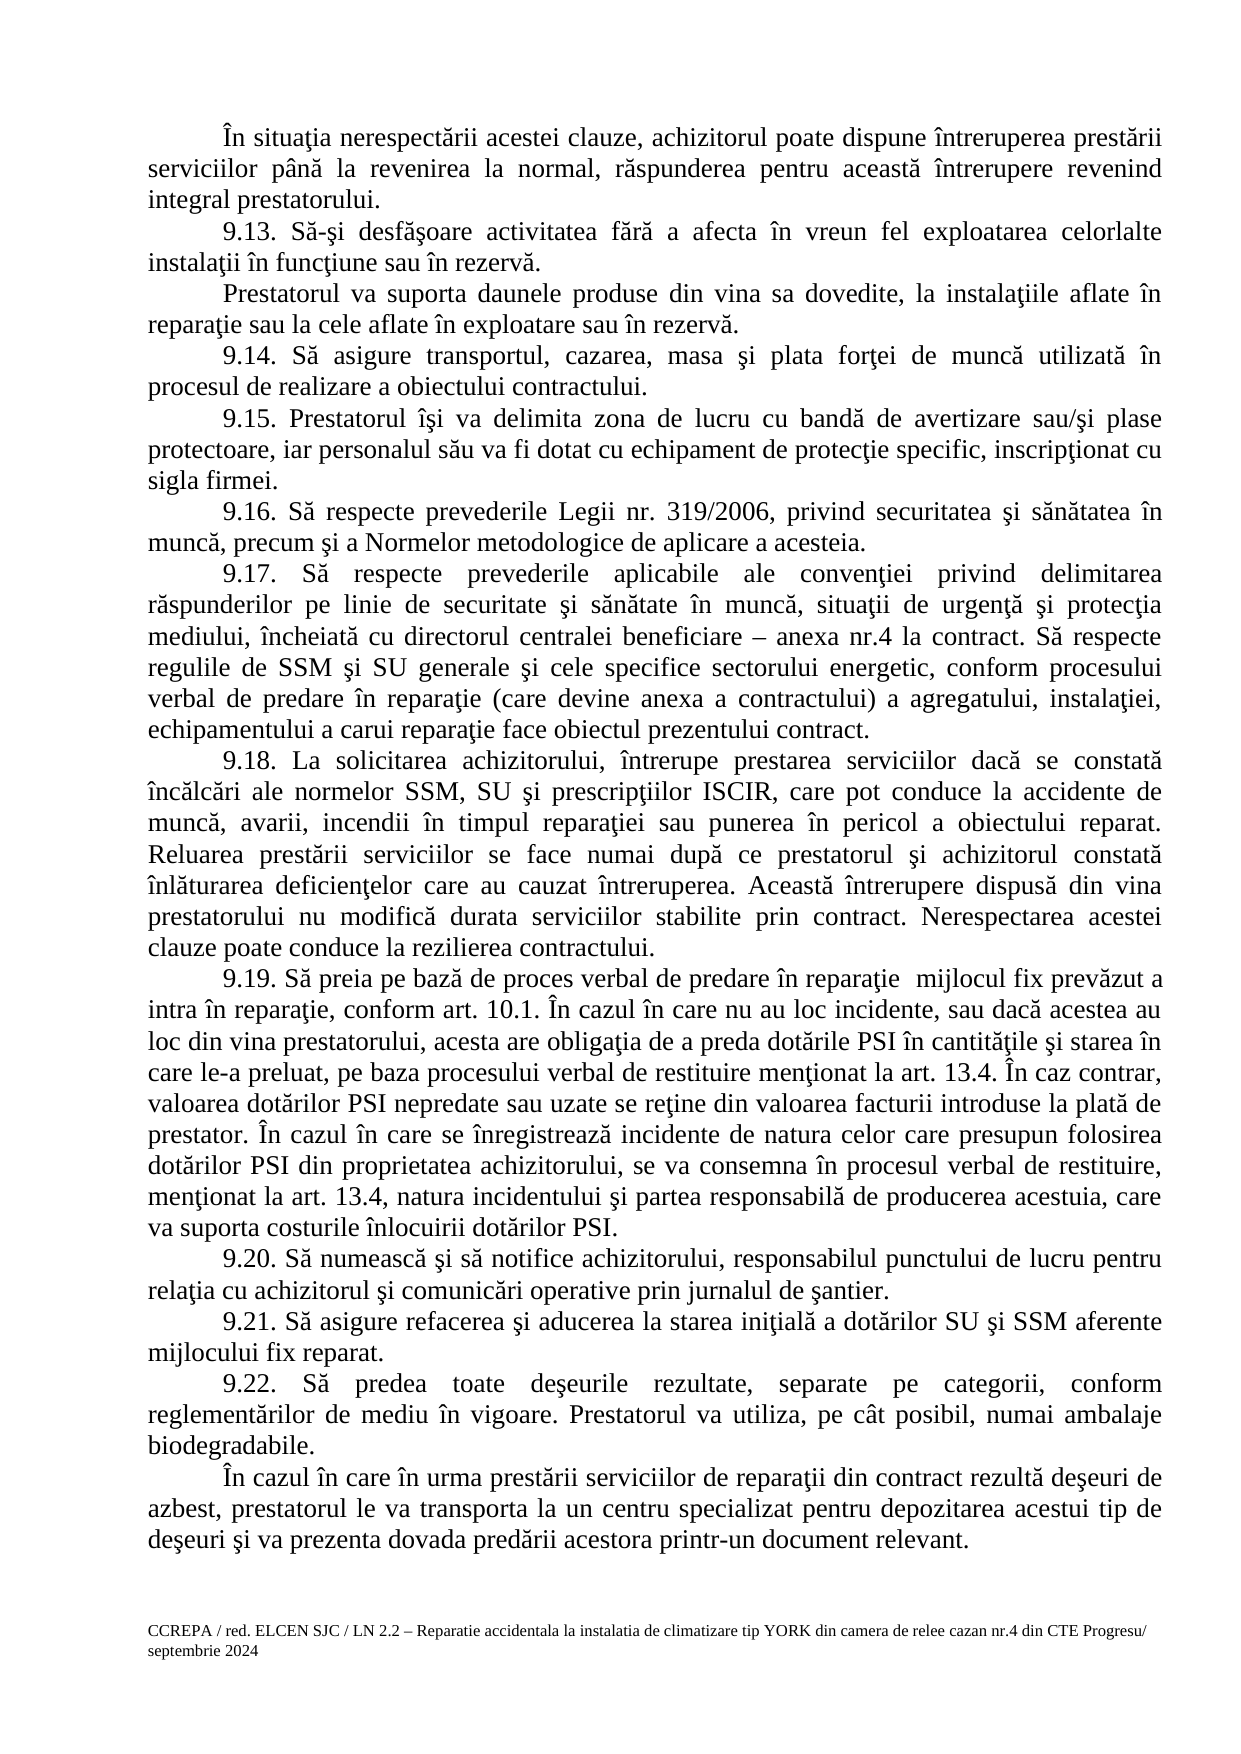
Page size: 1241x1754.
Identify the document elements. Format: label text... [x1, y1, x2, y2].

text 9.16. Să respecte prevederile Legii nr. 319/2006, privind securitatea şi sănătatea în muncă, precum şi a Normelor metodologice de aplicare a acesteia. [148, 495, 1163, 557]
text 9.15. Prestatorul îşi va delimita zona de lucru cu bandă de avertizare sau/şi plase protectoare, iar personalul său va fi dotat cu echipament de protecţie specific, inscripţionat cu sigla firmei. [148, 402, 1163, 495]
text 9.14. Să asigure transportul, cazarea, masa şi plata forţei de muncă utilizată în procesul de realizare a obiectului contractului. [148, 339, 1163, 402]
text 9.13. Să-şi desfăşoare activitatea fără a afecta în vreun fel exploatarea celorlalte instalaţii în funcţiune sau în rezervă. [148, 215, 1163, 277]
text 9.19. Să preia pe bază de proces verbal de predare în reparaţie mijlocul fix prevăzut a intra în reparaţie, conform art. 10.1. În cazul în care nu au loc incidente, sau dacă acestea au loc din vina prestatorului, acesta are obligaţia de a preda dotările PSI în cantităţile şi starea în care le-a preluat, pe baza procesului verbal de restituire menţionat la art. 13.4. În caz contrar, valoarea dotărilor PSI nepredate sau uzate se reţine din valoarea facturii introduse la plată de prestator. În cazul în care se înregistrează incidente de natura celor care presupun folosirea dotărilor PSI din proprietatea achizitorului, se va consemna în procesul verbal de restituire, menţionat la art. 13.4, natura incidentului şi partea responsabilă de producerea acestuia, care va suporta costurile înlocuirii dotărilor PSI. [148, 962, 1163, 1243]
text 9.20. Să numească şi să notifice achizitorului, responsabilul punctului de lucru pentru relaţia cu achizitorul şi comunicări operative prin jurnalul de şantier. [148, 1243, 1163, 1305]
text Prestatorul va suporta daunele produse din vina sa dovedite, la instalaţiile aflate în reparaţie sau la cele aflate în exploatare sau în rezervă. [148, 277, 1163, 339]
text În situaţia nerespectării acestei clauze, achizitorul poate dispune întreruperea prestării serviciilor până la revenirea la normal, răspunderea pentru această întrerupere revenind integral prestatorului. [148, 121, 1163, 215]
text În cazul în care în urma prestării serviciilor de reparaţii din contract rezultă deşeuri de azbest, prestatorul le va transporta la un centru specializat pentru depozitarea acestui tip de deşeuri şi va prezenta dovada predării acestora printr-un document relevant. [148, 1461, 1163, 1554]
text 9.17. Să respecte prevederile aplicabile ale convenţiei privind delimitarea răspunderilor pe linie de securitate şi sănătate în muncă, situaţii de urgenţă şi protecţia mediului, încheiată cu directorul centralei beneficiare – anexa nr.4 la contract. Să respecte regulile de SSM şi SU generale şi cele specifice sectorului energetic, conform procesului verbal de predare în reparaţie (care devine anexa a contractului) a agregatului, instalaţiei, echipamentului a carui reparaţie face obiectul prezentului contract. [148, 557, 1163, 744]
text 9.22. Să predea toate deşeurile rezultate, separate pe categorii, conform reglementărilor de mediu în vigoare. Prestatorul va utiliza, pe cât posibil, numai ambalaje biodegradabile. [148, 1367, 1163, 1461]
text 9.21. Să asigure refacerea şi aducerea la starea iniţială a dotărilor SU şi SSM aferente mijlocului fix reparat. [148, 1305, 1163, 1367]
text 9.18. La solicitarea achizitorului, întrerupe prestarea serviciilor dacă se constată încălcări ale normelor SSM, SU şi prescripţiilor ISCIR, care pot conduce la accidente de muncă, avarii, incendii în timpul reparaţiei sau punerea în pericol a obiectului reparat. Reluarea prestării serviciilor se face numai după ce prestatorul şi achizitorul constată înlăturarea deficienţelor care au cauzat întreruperea. Această întrerupere dispusă din vina prestatorului nu modifică durata serviciilor stabilite prin contract. Nerespectarea acestei clauze poate conduce la rezilierea contractului. [148, 744, 1163, 962]
